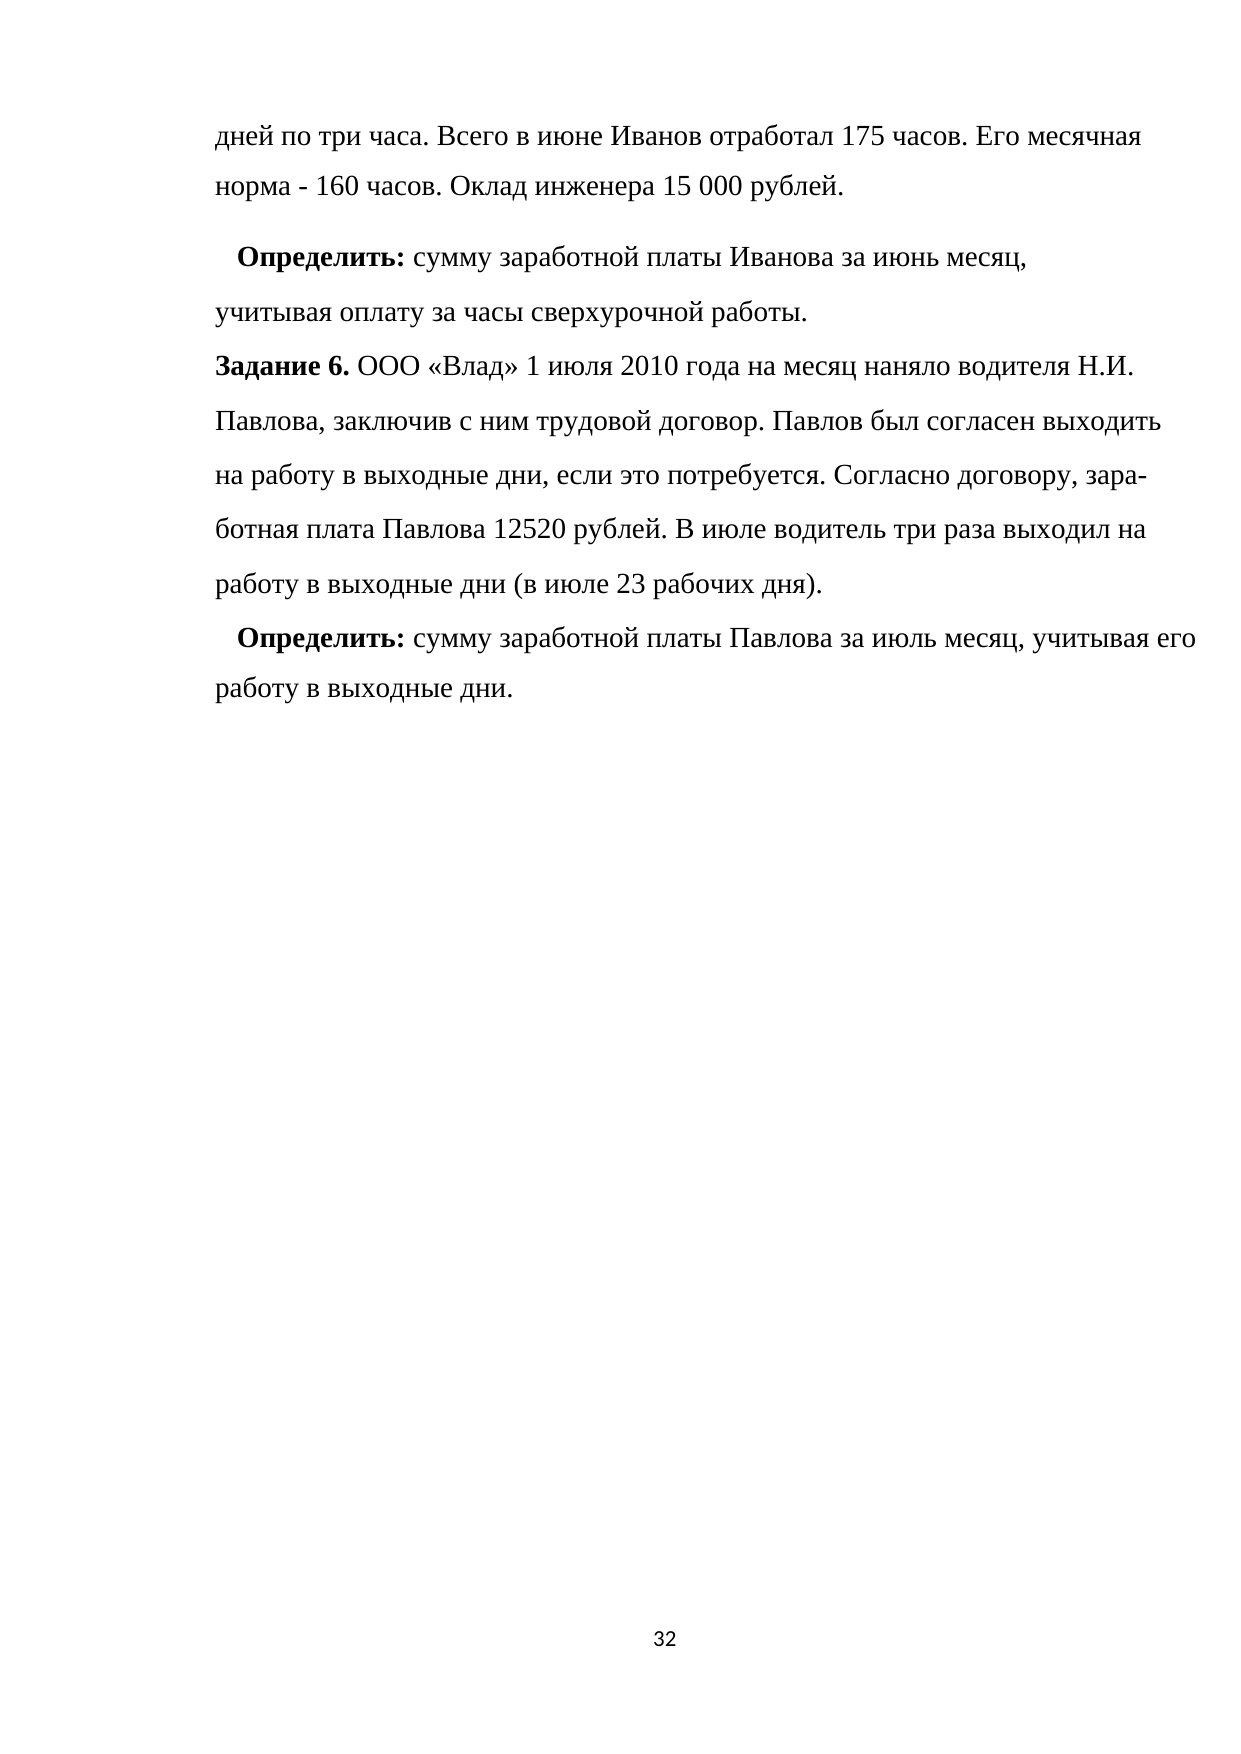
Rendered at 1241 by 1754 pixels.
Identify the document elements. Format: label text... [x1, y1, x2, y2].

text на работу в выходные дни, если это потребуется. Согласно договору, зара- [215, 457, 1227, 491]
text Павлова, заключив с ним трудовой договор. Павлов был согласен выходить [215, 403, 1227, 436]
text дней по три часа. Всего в июне Иванов отработал 175 часов. Его месячная норма - 160 часов. Оклад инженера 15 000 рублей. [215, 118, 1227, 202]
text Определить: сумму заработной платы Иванова за июнь месяц, [215, 239, 1227, 273]
text Определить: сумму заработной платы Павлова за июль месяц, учитывая его работу в выходные дни. [215, 620, 1227, 704]
text Задание 6. ООО «Влад» 1 июля 2010 года на месяц наняло водителя Н.И. [215, 348, 1227, 382]
text работу в выходные дни (в июле 23 рабочих дня). [215, 566, 1227, 599]
text учитывая оплату за часы сверхурочной работы. [215, 294, 1227, 327]
text ботная плата Павлова 12520 рублей. В июле водитель три раза выходил на [215, 511, 1227, 545]
